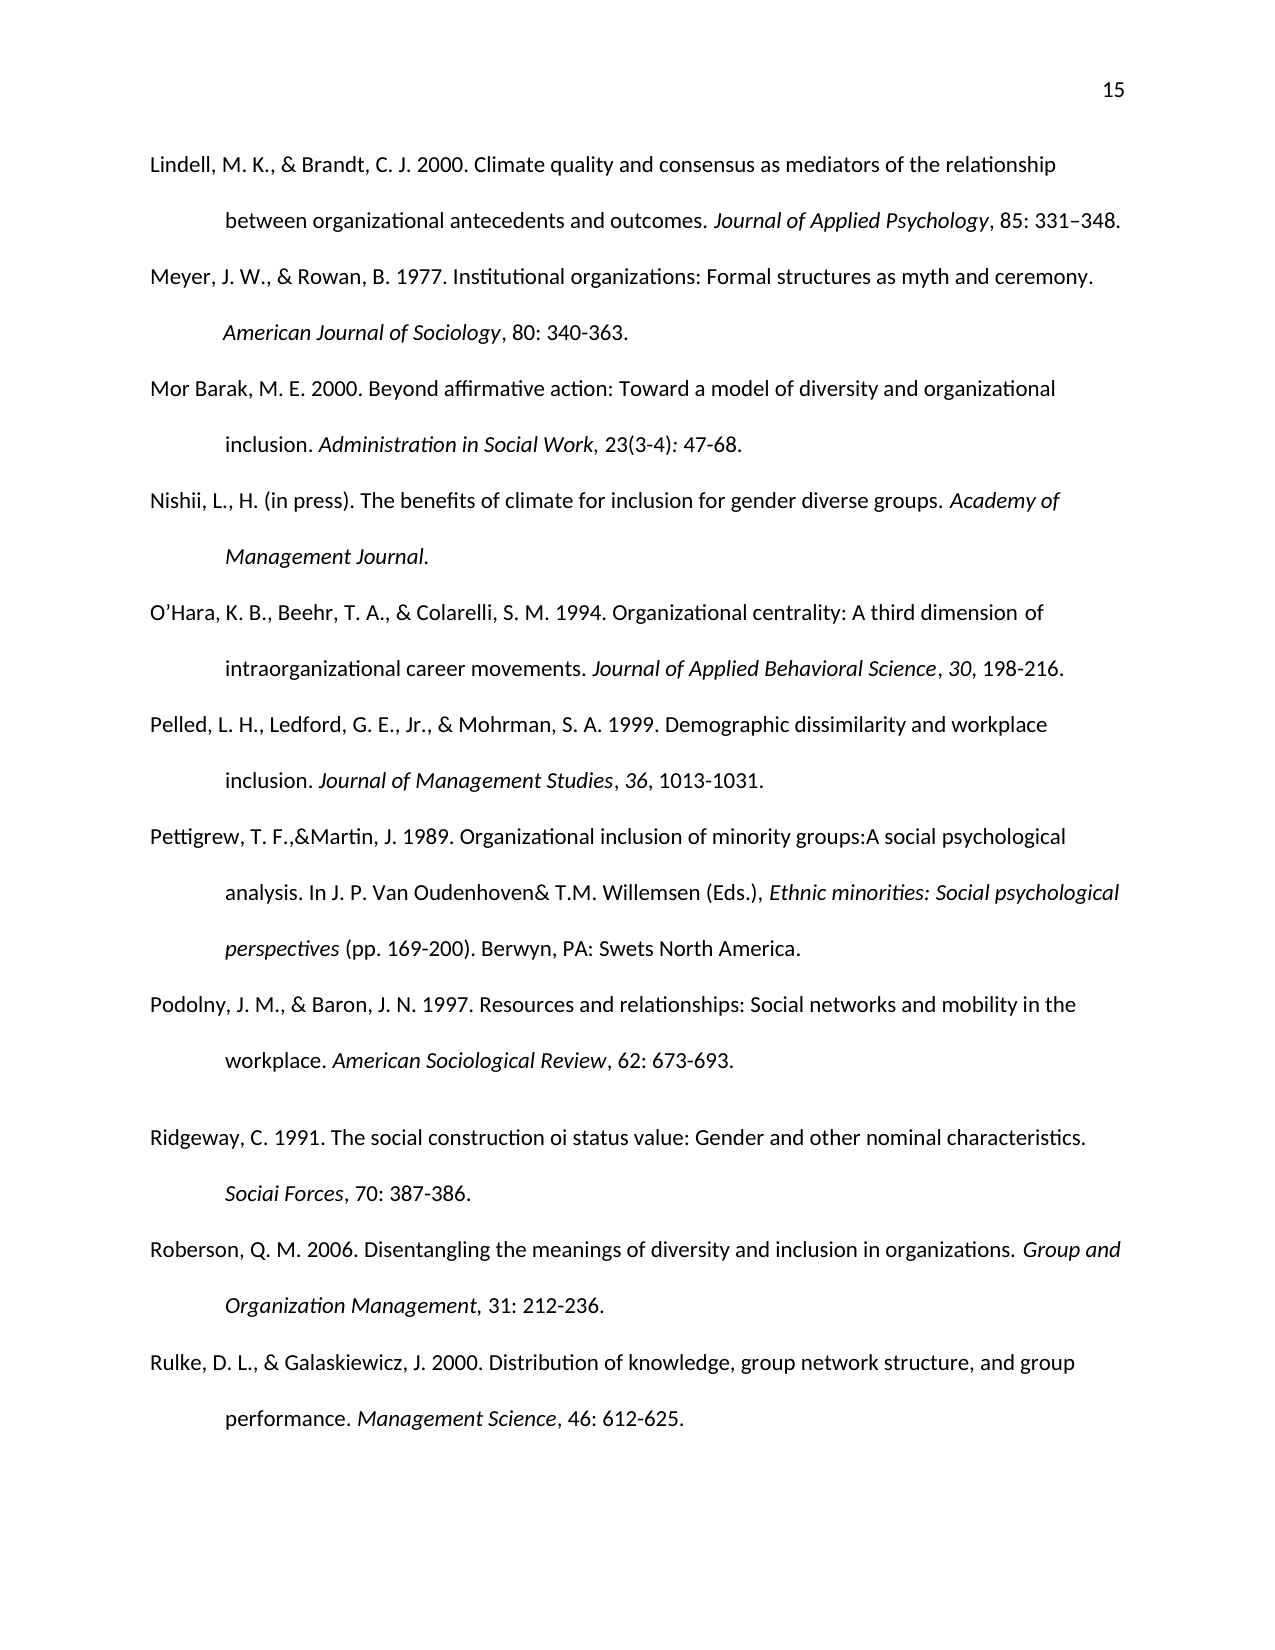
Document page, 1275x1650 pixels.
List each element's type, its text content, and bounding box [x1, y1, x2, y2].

text O’Hara, K. B., Beehr, T. A., & Colarelli, S. M. 1994. Organizational centrality: A third dimension of intraorganizational career movements. Journal of Applied Behavioral Science, 30, 198-216. [150, 598, 1125, 682]
text Pettigrew, T. F.,&Martin, J. 1989. Organizational inclusion of minority groups:A social psychological analysis. In J. P. Van Oudenhoven& T.M. Willemsen (Eds.), Ethnic minorities: Social psychological perspectives (pp. 169-200). Berwyn, PA: Swets North America. [150, 822, 1125, 963]
text Pelled, L. H., Ledford, G. E., Jr., & Mohrman, S. A. 1999. Demographic dissimilarity and workplace inclusion. Journal of Management Studies, 36, 1013-1031. [150, 710, 1125, 794]
text Podolny, J. M., & Baron, J. N. 1997. Resources and relationships: Social networks and mobility in the workplace. American Sociological Review, 62: 673-693. [150, 991, 1125, 1075]
text Rulke, D. L., & Galaskiewicz, J. 2000. Distribution of knowledge, group network structure, and group performance. Management Science, 46: 612-625. [150, 1348, 1125, 1432]
text Lindell, M. K., & Brandt, C. J. 2000. Climate quality and consensus as mediators of the relationship between organizational antecedents and outcomes. Journal of Applied Psychology, 85: 331–348. [150, 150, 1125, 234]
text Meyer, J. W., & Rowan, B. 1977. Institutional organizations: Formal structures as myth and ceremony. American Journal of Sociology, 80: 340-363. [150, 262, 1125, 346]
text Ridgeway, C. 1991. The social construction oi status value: Gender and other nominal characteristics. Sociai Forces, 70: 387-386. [150, 1123, 1125, 1208]
text Nishii, L., H. (in press). The benefits of climate for inclusion for gender diverse groups. Academy of Management Journal. [150, 486, 1125, 570]
text Mor Barak, M. E. 2000. Beyond affirmative action: Toward a model of diversity and organizational inclusion. Administration in Social Work, 23(3-4): 47-68. [150, 374, 1125, 458]
text Roberson, Q. M. 2006. Disentangling the meanings of diversity and inclusion in organizations. Group and Organization Management, 31: 212-236. [150, 1236, 1125, 1320]
